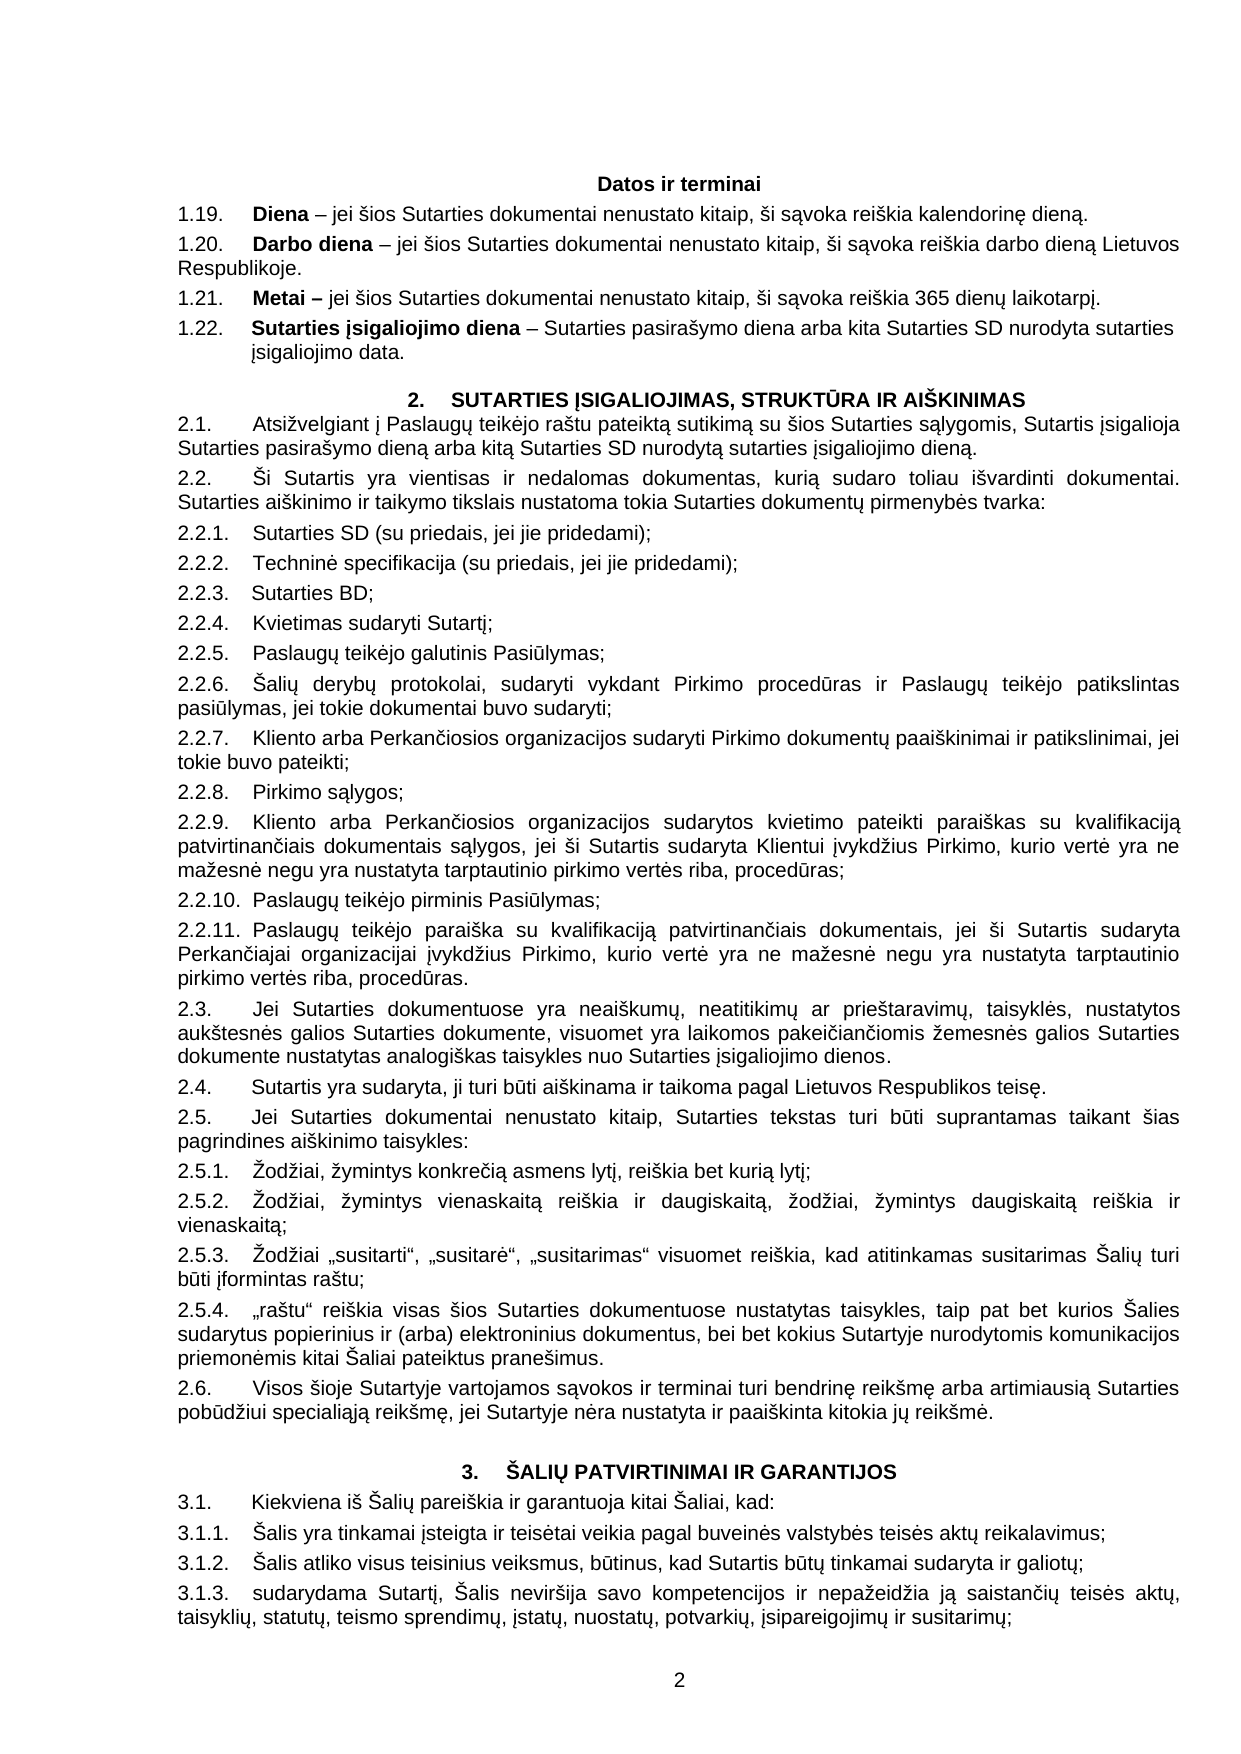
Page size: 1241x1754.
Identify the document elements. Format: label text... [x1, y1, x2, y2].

list Žodžiai „susitarti“, „susitarė“, „susitarimas“ visuomet reiškia, kad atitinkamas susitarimas Šalių turi būti įformintas raštu; [177, 1243, 1181, 1291]
list SUTARTIES ĮSIGALIOJIMAS, STRUKTŪRA IR AIŠKINIMAS [252, 388, 1181, 412]
list Metai – jei šios Sutarties dokumentai nenustato kitaip, ši sąvoka reiškia 365 dienų laikotarpį. [177, 286, 1181, 310]
list Sutartis yra sudaryta, ji turi būti aiškinama ir taikoma pagal Lietuvos Respublikos teisę. [177, 1074, 1181, 1098]
text Datos ir terminai [177, 171, 1181, 195]
list „raštu“ reiškia visas šios Sutarties dokumentuose nustatytas taisykles, taip pat bet kurios Šalies sudarytus popierinius ir (arba) elektroninius dokumentus, bei bet kokius Sutartyje nurodytomis komunikacijos priemonėmis kitai Šaliai pateiktus pranešimus. [177, 1297, 1181, 1369]
list Šalis yra tinkamai įsteigta ir teisėtai veikia pagal buveinės valstybės teisės aktų reikalavimus; [177, 1520, 1181, 1544]
list Kliento arba Perkančiosios organizacijos sudaryti Pirkimo dokumentų paaiškinimai ir patikslinimai, jei tokie buvo pateikti; [177, 726, 1181, 773]
list sudarydama Sutartį, Šalis neviršija savo kompetencijos ir nepažeidžia ją saistančių teisės aktų, taisyklių, statutų, teismo sprendimų, įstatų, nuostatų, potvarkių, įsipareigojimų ir susitarimų; [177, 1581, 1181, 1629]
list Sutarties įsigaliojimo diena – Sutarties pasirašymo diena arba kita Sutarties SD nurodyta sutarties įsigaliojimo data. [177, 316, 1181, 364]
list Techninė specifikacija (su priedais, jei jie pridedami); [177, 551, 1181, 574]
list Diena – jei šios Sutarties dokumentai nenustato kitaip, ši sąvoka reiškia kalendorinę dieną. [177, 202, 1181, 226]
list Ši Sutartis yra vientisas ir nedalomas dokumentas, kurią sudaro toliau išvardinti dokumentai. Sutarties aiškinimo ir taikymo tikslais nustatoma tokia Sutarties dokumentų pirmenybės tvarka: [177, 466, 1181, 514]
list Jei Sutarties dokumentai nenustato kitaip, Sutarties tekstas turi būti suprantamas taikant šias pagrindines aiškinimo taisykles: [177, 1105, 1181, 1153]
list Žodžiai, žymintys konkrečią asmens lytį, reiškia bet kurią lytį; [177, 1159, 1181, 1183]
list Kvietimas sudaryti Sutartį; [177, 611, 1181, 635]
list Sutarties SD (su priedais, jei jie pridedami); [177, 520, 1181, 544]
list Šalis atliko visus teisinius veiksmus, būtinus, kad Sutartis būtų tinkamai sudaryta ir galiotų; [177, 1551, 1181, 1574]
list Žodžiai, žymintys vienaskaitą reiškia ir daugiskaitą, žodžiai, žymintys daugiskaitą reiškia ir vienaskaitą; [177, 1189, 1181, 1237]
list Paslaugų teikėjo galutinis Pasiūlymas; [177, 641, 1181, 665]
list Darbo diena – jei šios Sutarties dokumentai nenustato kitaip, ši sąvoka reiškia darbo dieną Lietuvos Respublikoje. [177, 232, 1181, 280]
list Jei Sutarties dokumentuose yra neaiškumų, neatitikimų ar prieštaravimų, taisyklės, nustatytos aukštesnės galios Sutarties dokumente, visuomet yra laikomos pakeičiančiomis žemesnės galios Sutarties dokumente nustatytas analogiškas taisykles nuo Sutarties įsigaliojimo dienos. [177, 996, 1181, 1068]
list Kliento arba Perkančiosios organizacijos sudarytos kvietimo pateikti paraiškas su kvalifikaciją patvirtinančiais dokumentais sąlygos, jei ši Sutartis sudaryta Klientui įvykdžius Pirkimo, kurio vertė yra ne mažesnė negu yra nustatyta tarptautinio pirkimo vertės riba, procedūras; [177, 810, 1181, 882]
list Sutarties BD; [177, 581, 1181, 605]
list Šalių derybų protokolai, sudaryti vykdant Pirkimo procedūras ir Paslaugų teikėjo patikslintas pasiūlymas, jei tokie dokumentai buvo sudaryti; [177, 671, 1181, 719]
list Atsižvelgiant į Paslaugų teikėjo raštu pateiktą sutikimą su šios Sutarties sąlygomis, Sutartis įsigalioja Sutarties pasirašymo dieną arba kitą Sutarties SD nurodytą sutarties įsigaliojimo dieną. [177, 412, 1181, 460]
list Kiekviena iš Šalių pareiškia ir garantuoja kitai Šaliai, kad: [177, 1490, 1181, 1514]
list ŠALIŲ PATVIRTINIMAI IR GARANTIJOS [177, 1460, 1181, 1484]
list Pirkimo sąlygos; [177, 780, 1181, 804]
list Visos šioje Sutartyje vartojamos sąvokos ir terminai turi bendrinę reikšmę arba artimiausią Sutarties pobūdžiui specialiąją reikšmę, jei Sutartyje nėra nustatyta ir paaiškinta kitokia jų reikšmė. [177, 1376, 1181, 1423]
list Paslaugų teikėjo paraiška su kvalifikaciją patvirtinančiais dokumentais, jei ši Sutartis sudaryta Perkančiajai organizacijai įvykdžius Pirkimo, kurio vertė yra ne mažesnė negu yra nustatyta tarptautinio pirkimo vertės riba, procedūras. [177, 918, 1181, 990]
list Paslaugų teikėjo pirminis Pasiūlymas; [177, 888, 1181, 912]
